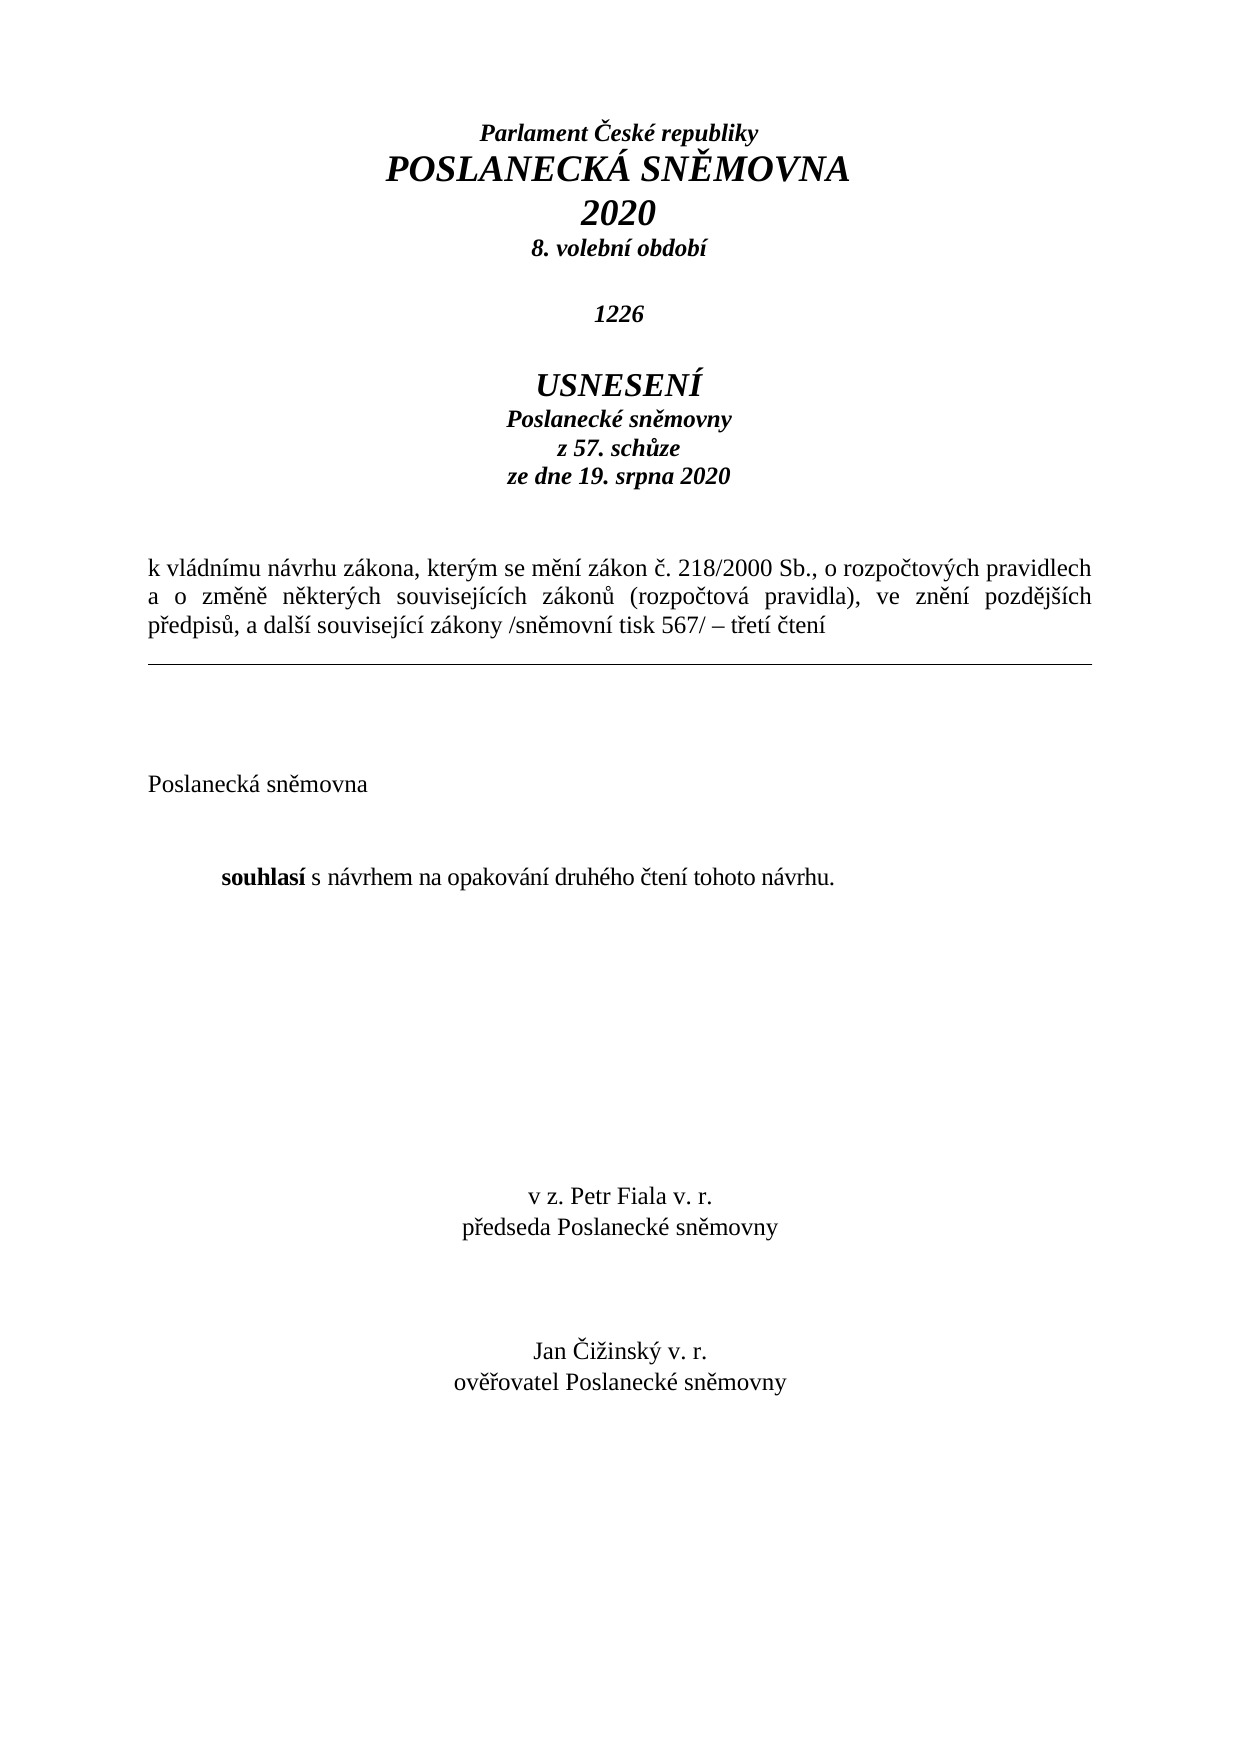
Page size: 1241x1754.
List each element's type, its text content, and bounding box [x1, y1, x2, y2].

text předseda Poslanecké sněmovny [148, 1212, 1092, 1241]
text ze dne 19. srpna 2020 [148, 461, 1092, 490]
text Parlament České republiky [148, 118, 1092, 147]
text Poslanecké sněmovny [148, 404, 1092, 433]
text z 57. schůze [148, 433, 1092, 461]
text Poslanecká sněmovna [148, 769, 1092, 798]
text souhlasí s návrhem na opakování druhého čtení tohoto návrhu. [148, 862, 1092, 891]
text Jan Čižinský v. r. [148, 1336, 1092, 1365]
text 2020 [148, 190, 1092, 233]
text 1226 [148, 299, 1092, 328]
text POSLANECKÁ SNĚMOVNA [148, 147, 1092, 190]
text ověřovatel Poslanecké sněmovny [148, 1367, 1092, 1396]
text v z. Petr Fiala v. r. [148, 1181, 1092, 1210]
text USNESENÍ [148, 366, 1092, 404]
text 8. volební období [148, 233, 1092, 262]
text k vládnímu návrhu zákona, kterým se mění zákon č. 218/2000 Sb., o rozpočtových pravidlech a o změně některých souvisejících zákonů (rozpočtová pravidla), ve znění pozdějších předpisů, a další související zákony /sněmovní tisk 567/ – třetí čtení [148, 553, 1092, 664]
